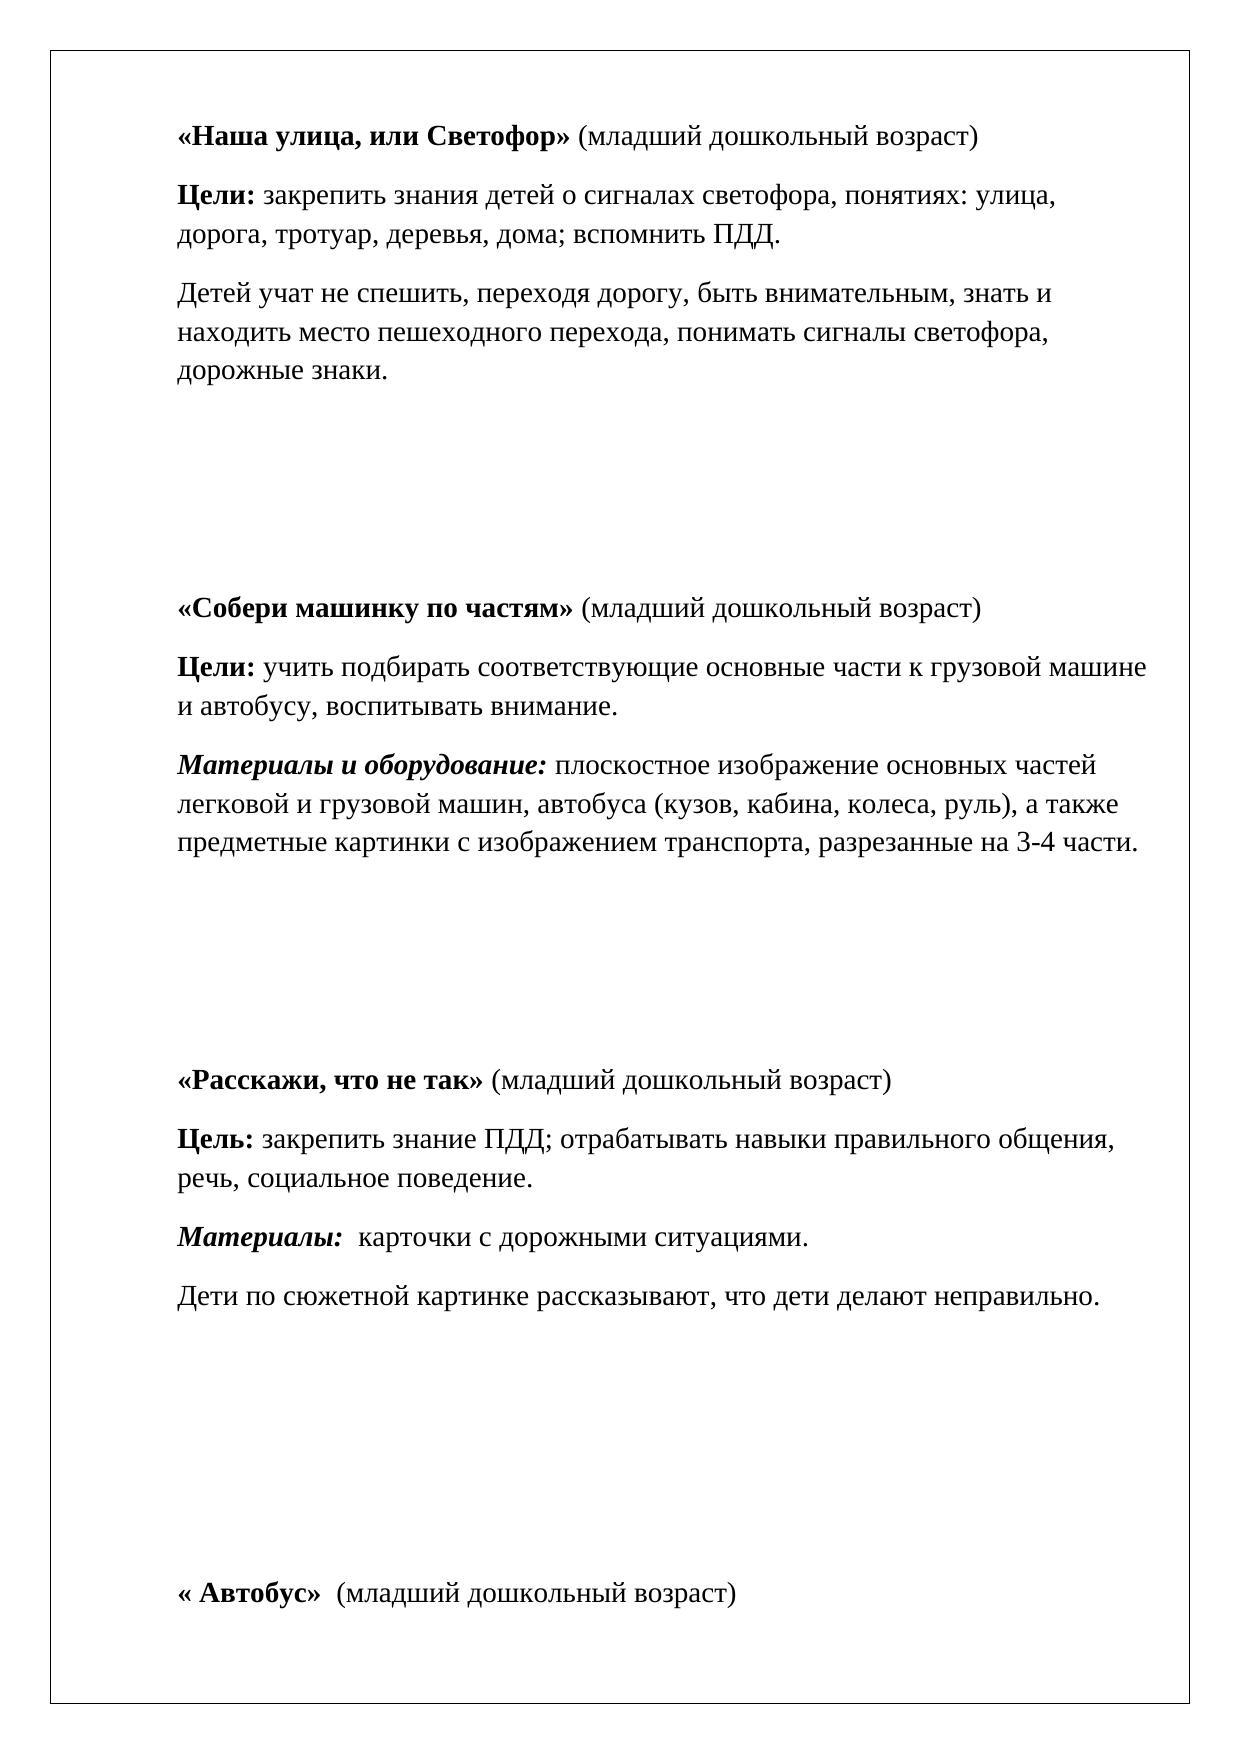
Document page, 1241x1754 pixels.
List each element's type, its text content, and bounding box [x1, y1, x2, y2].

text «Расскажи, что не так» (младший дошкольный возраст) [177, 1062, 1152, 1095]
text Цели: учить подбирать соответствующие основные части к грузовой машине и автобусу, воспитывать внимание. [177, 649, 1152, 721]
text Материалы и оборудование: плоскостное изображение основных частей легковой и грузовой машин, автобуса (кузов, кабина, колеса, руль), а также предметные картинки с изображением транспорта, разрезанные на 3-4 части. [177, 747, 1152, 858]
text Материалы: карточки с дорожными ситуациями. [177, 1219, 1152, 1253]
text « Автобус» (младший дошкольный возраст) [177, 1575, 1152, 1609]
text «Собери машинку по частям» (младший дошкольный возраст) [177, 590, 1152, 623]
text Цель: закрепить знание ПДД; отрабатывать навыки правильного общения, речь, социальное поведение. [177, 1121, 1152, 1193]
text «Наша улица, или Светофор» (младший дошкольный возраст) [177, 118, 1152, 152]
text Дети по сюжетной картинке рассказывают, что дети делают неправильно. [177, 1278, 1152, 1312]
text Детей учат не спешить, переходя дорогу, быть внимательным, знать и находить место пешеходного перехода, понимать сигналы светофора, дорожные знаки. [177, 275, 1152, 386]
text Цели: закрепить знания детей о сигналах светофора, понятиях: улица, дорога, тротуар, деревья, дома; вспомнить ПДД. [177, 177, 1152, 249]
